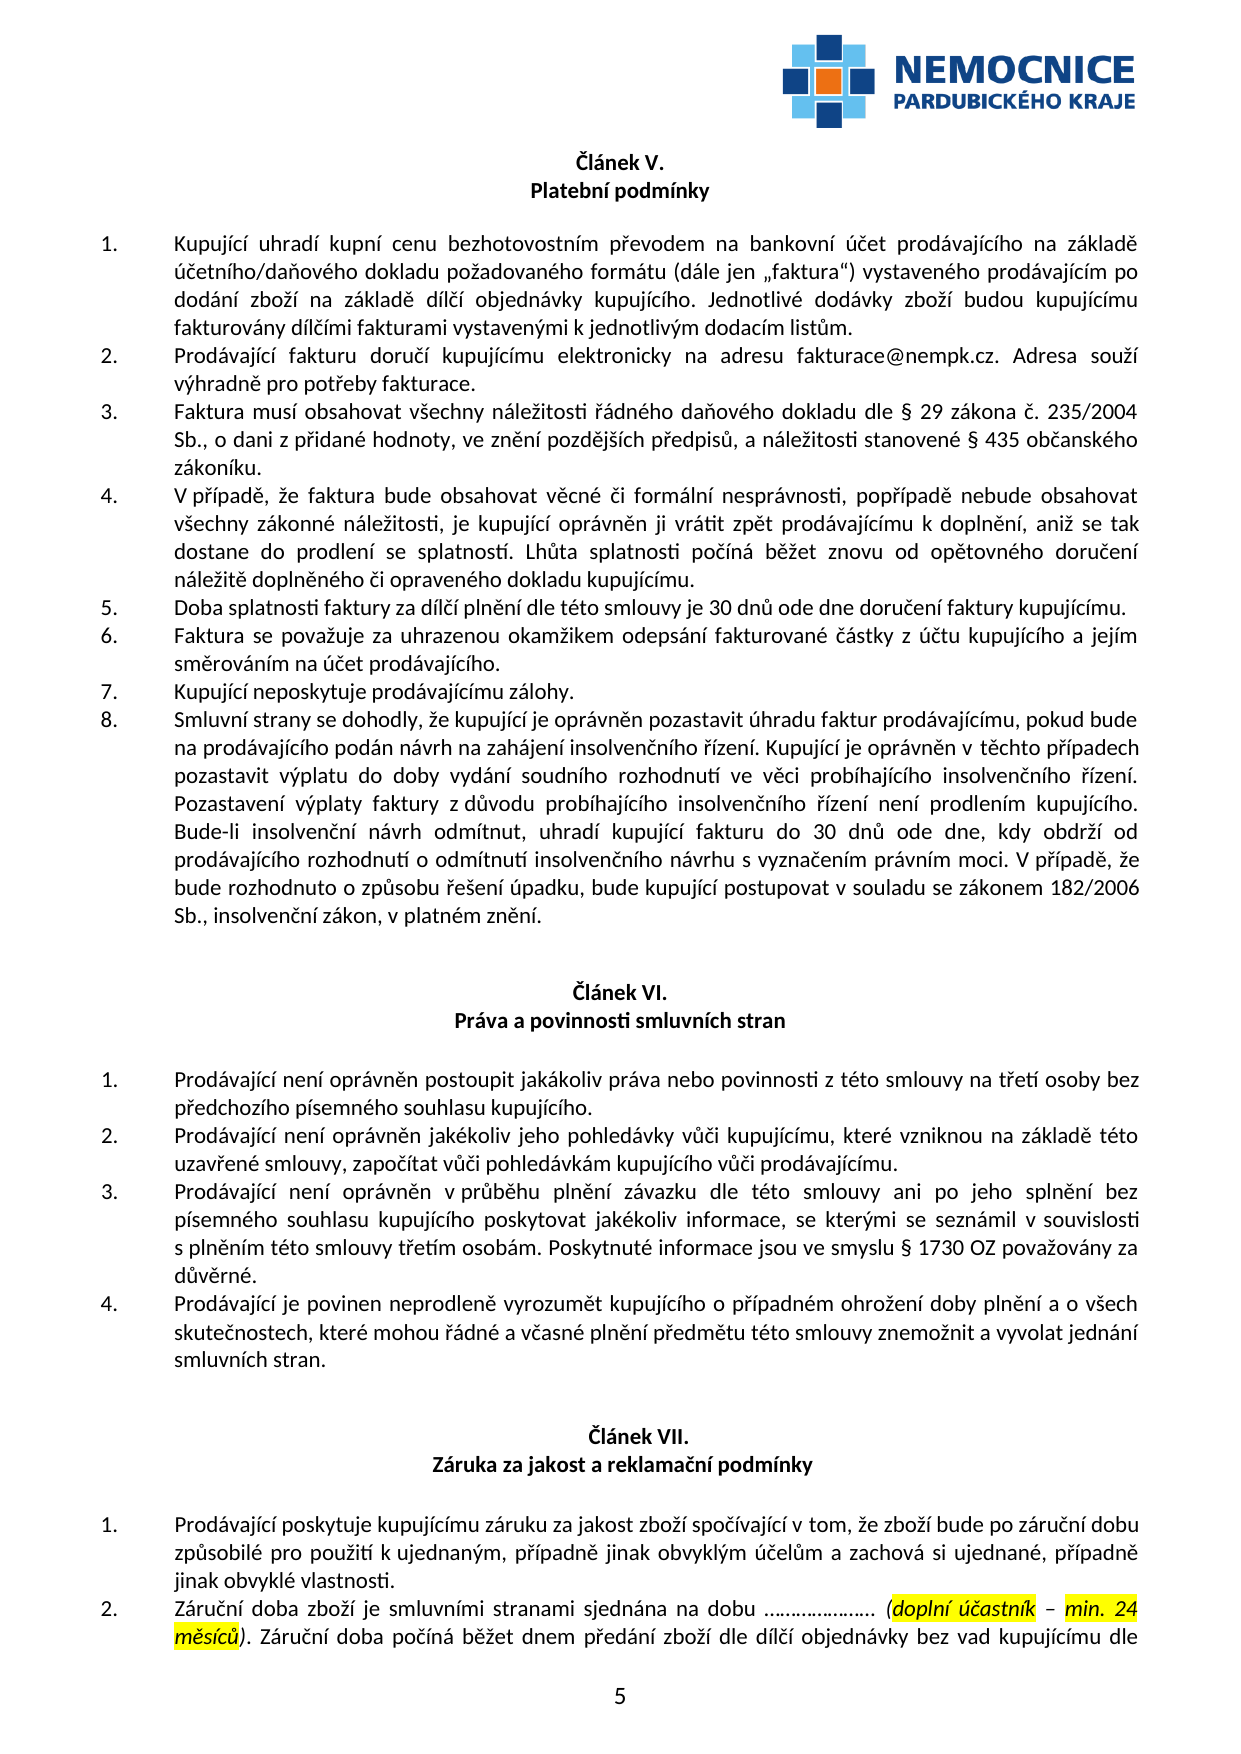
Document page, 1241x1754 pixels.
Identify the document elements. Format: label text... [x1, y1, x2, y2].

title Článek VII. [138, 1422, 1140, 1451]
text 4. Prodávající je povinen neprodleně vyrozumět kupujícího o případném ohrožení doby plnění a o všech skutečnostech, které mohou řádné a včasné plnění předmětu této smlouvy znemožnit a vyvolat jednání smluvních stran. [100, 1289, 1140, 1374]
text 3. Prodávající není oprávněn v průběhu plnění závazku dle této smlouvy ani po jeho splnění bez písemného souhlasu kupujícího poskytovat jakékoliv informace, se kterými se seznámil v souvislosti s plněním této smlouvy třetím osobám. Poskytnuté informace jsou ve smyslu § 1730 OZ považovány za důvěrné. [101, 1177, 1140, 1289]
subtitle Článek V. [100, 148, 1140, 176]
text 3. Faktura musí obsahovat všechny náležitosti řádného daňového dokladu dle § 29 zákona č. 235/2004 Sb., o dani z přidané hodnoty, ve znění pozdějších předpisů, a náležitosti stanovené § 435 občanského zákoníku. [100, 397, 1140, 481]
text 7. Kupující neposkytuje prodávajícímu zálohy. [100, 677, 1140, 705]
title Záruka za jakost a reklamační podmínky [100, 1451, 1140, 1478]
text 8. Smluvní strany se dohodly, že kupující je oprávněn pozastavit úhradu faktur prodávajícímu, pokud bude na prodávajícího podán návrh na zahájení insolvenčního řízení. Kupující je oprávněn v těchto případech pozastavit výplatu do doby vydání soudního rozhodnutí ve věci probíhajícího insolvenčního řízení. Pozastavení výplaty faktury z důvodu probíhajícího insolvenčního řízení není prodlením kupujícího. Bude-li insolvenční návrh odmítnut, uhradí kupující fakturu do 30 dnů ode dne, kdy obdrží od prodávajícího rozhodnutí o odmítnutí insolvenčního návrhu s vyznačením právním moci. V případě, že bude rozhodnuto o způsobu řešení úpadku, bude kupující postupovat v souladu se zákonem 182/2006 Sb., insolvenční zákon, v platném znění. [100, 705, 1140, 929]
text 1. Kupující uhradí kupní cenu bezhotovostním převodem na bankovní účet prodávajícího na základě účetního/daňového dokladu požadovaného formátu (dále jen „faktura“) vystaveného prodávajícím po dodání zboží na základě dílčí objednávky kupujícího. Jednotlivé dodávky zboží budou kupujícímu fakturovány dílčími fakturami vystavenými k jednotlivým dodacím listům. [100, 229, 1140, 341]
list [100, 1594, 1140, 1650]
text 5. Doba splatnosti faktury za dílčí plnění dle této smlouvy je 30 dnů ode dne doručení faktury kupujícímu. [100, 593, 1140, 621]
list Prodávající poskytuje kupujícímu záruku za jakost zboží spočívající v tom, že zboží bude po záruční dobu způsobilé pro použití k ujednaným, případně jinak obvyklým účelům a zachová si ujednané, případně jinak obvyklé vlastnosti. [100, 1510, 1140, 1594]
title Článek VI. [100, 978, 1140, 1006]
picture [781, 33, 1135, 129]
text 2. Prodávající fakturu doručí kupujícímu elektronicky na adresu fakturace@nempk.cz. Adresa souží výhradně pro potřeby fakturace. [100, 341, 1140, 397]
text 4. V případě, že faktura bude obsahovat věcné či formální nesprávnosti, popřípadě nebude obsahovat všechny zákonné náležitosti, je kupující oprávněn ji vrátit zpět prodávajícímu k doplnění, aniž se tak dostane do prodlení se splatností. Lhůta splatnosti počíná běžet znovu od opětovného doručení náležitě doplněného či opraveného dokladu kupujícímu. [100, 481, 1140, 593]
text 6. Faktura se považuje za uhrazenou okamžikem odepsání fakturované částky z účtu kupujícího a jejím směrováním na účet prodávajícího. [100, 621, 1140, 677]
title Práva a povinnosti smluvních stran [100, 1006, 1140, 1034]
text 2. Prodávající není oprávněn jakékoliv jeho pohledávky vůči kupujícímu, které vzniknou na základě této uzavřené smlouvy, započítat vůči pohledávkám kupujícího vůči prodávajícímu. [101, 1121, 1140, 1177]
text 1. Prodávající není oprávněn postoupit jakákoliv práva nebo povinnosti z této smlouvy na třetí osoby bez předchozího písemného souhlasu kupujícího. [101, 1065, 1140, 1121]
subtitle Platební podmínky [100, 176, 1140, 204]
